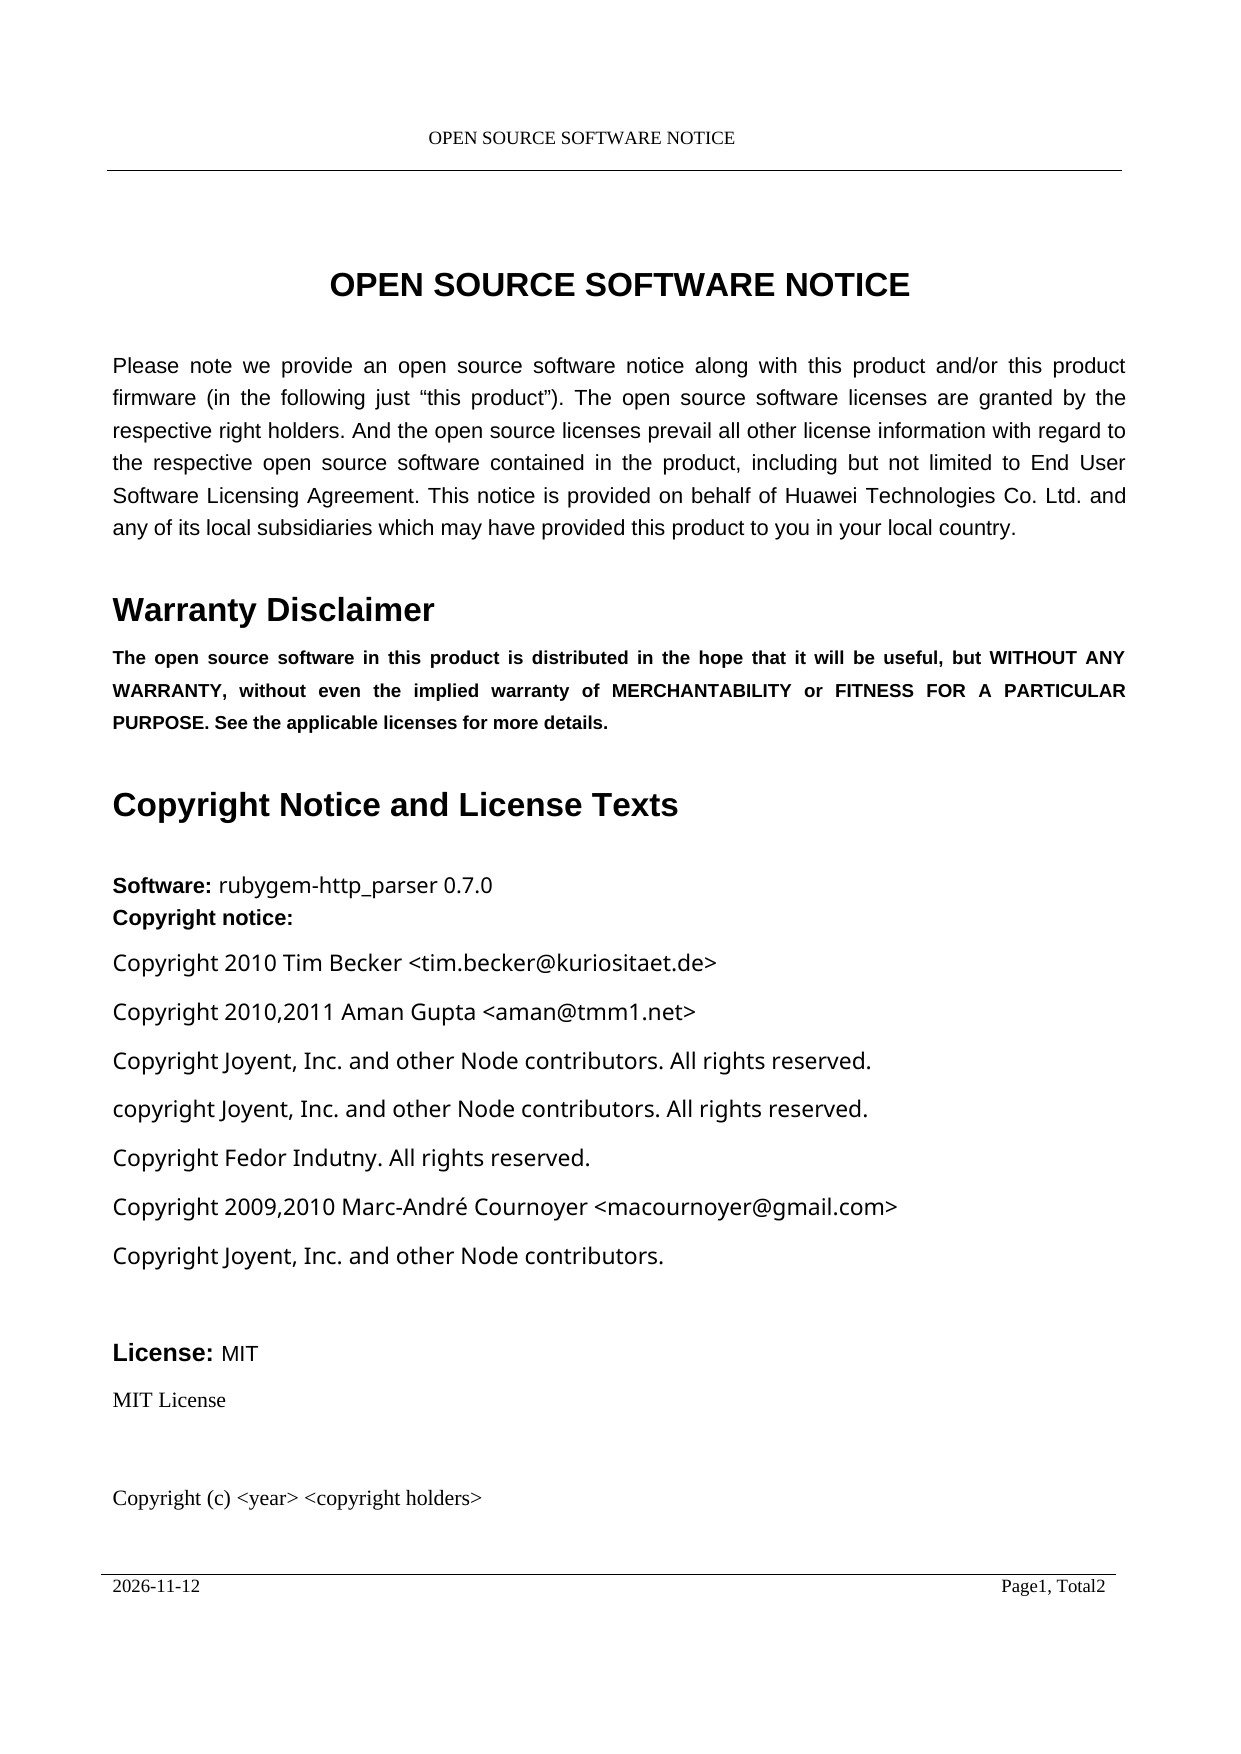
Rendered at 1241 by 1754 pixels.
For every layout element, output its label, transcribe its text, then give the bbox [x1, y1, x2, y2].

text Software: rubygem-http_parser 0.7.0 [112, 869, 1128, 901]
text Copyright 2010 Tim Becker <tim.becker@kuriositaet.de> Copyright 2010,2011 Aman Gupta <aman@tmm1.net> Copyright Joyent, Inc. and other Node contributors. All rights reserved. copyright Joyent, Inc. and other Node contributors. All rights reserved. Copyright Fedor Indutny. All rights reserved. Copyright 2009,2010 Marc-André Cournoyer <macournoyer@gmail.com> Copyright Joyent, Inc. and other Node contributors. [112, 947, 1128, 1320]
text License: MIT [112, 1337, 1128, 1369]
text Please note we provide an open source software notice along with this product and/or this product firmware (in the following just “this product”). The open source software licenses are granted by the respective right holders. And the open source licenses prevail all other license information with regard to the respective open source software contained in the product, including but not limited to End User Software Licensing Agreement. This notice is provided on behalf of Huawei Technologies Co. Ltd. and any of its local subsidiaries which may have provided this product to you in your local country. [112, 349, 1128, 544]
text Copyright Notice and License Texts [112, 771, 1128, 836]
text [112, 1383, 1128, 1513]
text Warranty Disclaimer [112, 576, 1128, 641]
text OPEN SOURCE SOFTWARE NOTICE [112, 251, 1128, 316]
text Copyright notice: [112, 901, 1128, 934]
text The open source software in this product is distributed in the hope that it will be useful, but WITHOUT ANY WARRANTY, without even the implied warranty of MERCHANTABILITY or FITNESS FOR A PARTICULAR PURPOSE. See the applicable licenses for more details. [112, 641, 1128, 739]
